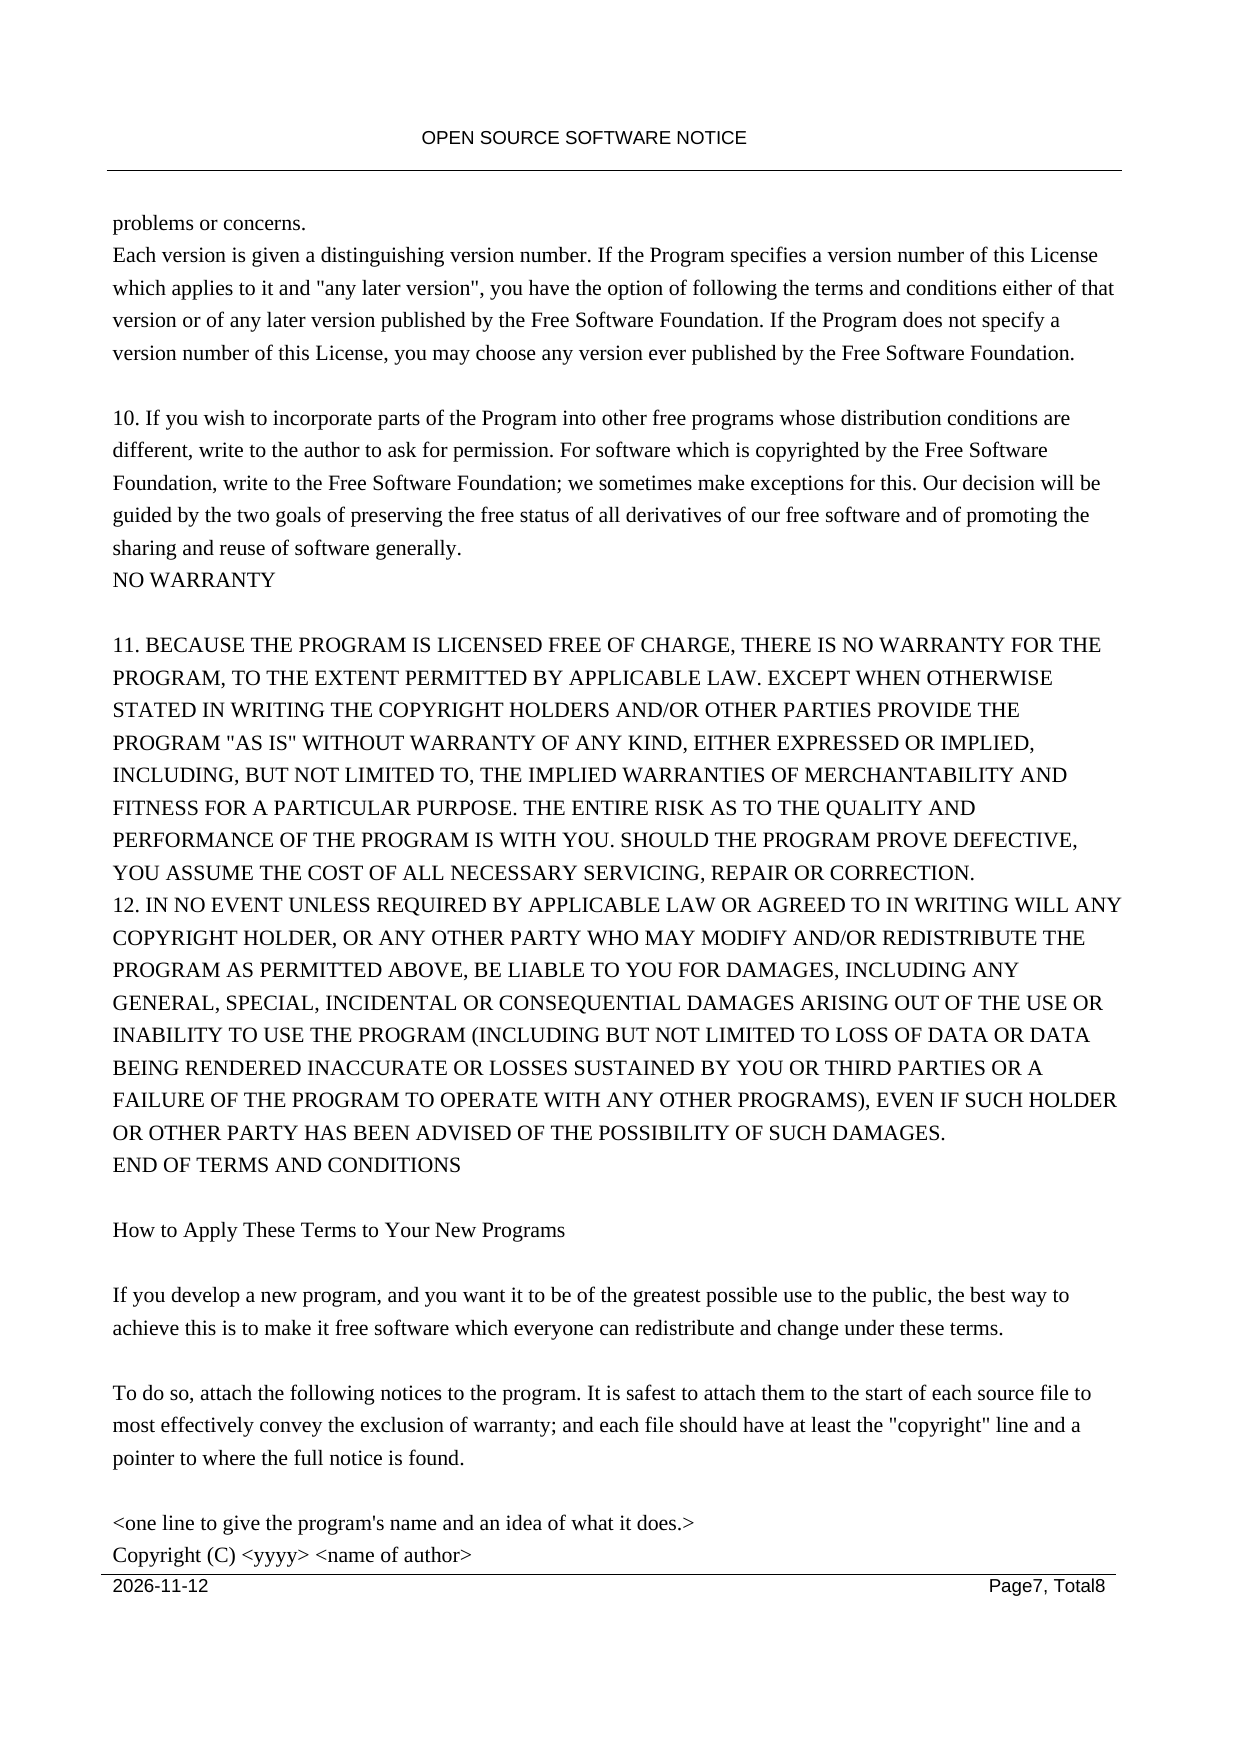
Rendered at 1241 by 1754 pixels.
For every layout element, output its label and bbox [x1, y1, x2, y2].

text [112, 206, 1128, 1571]
